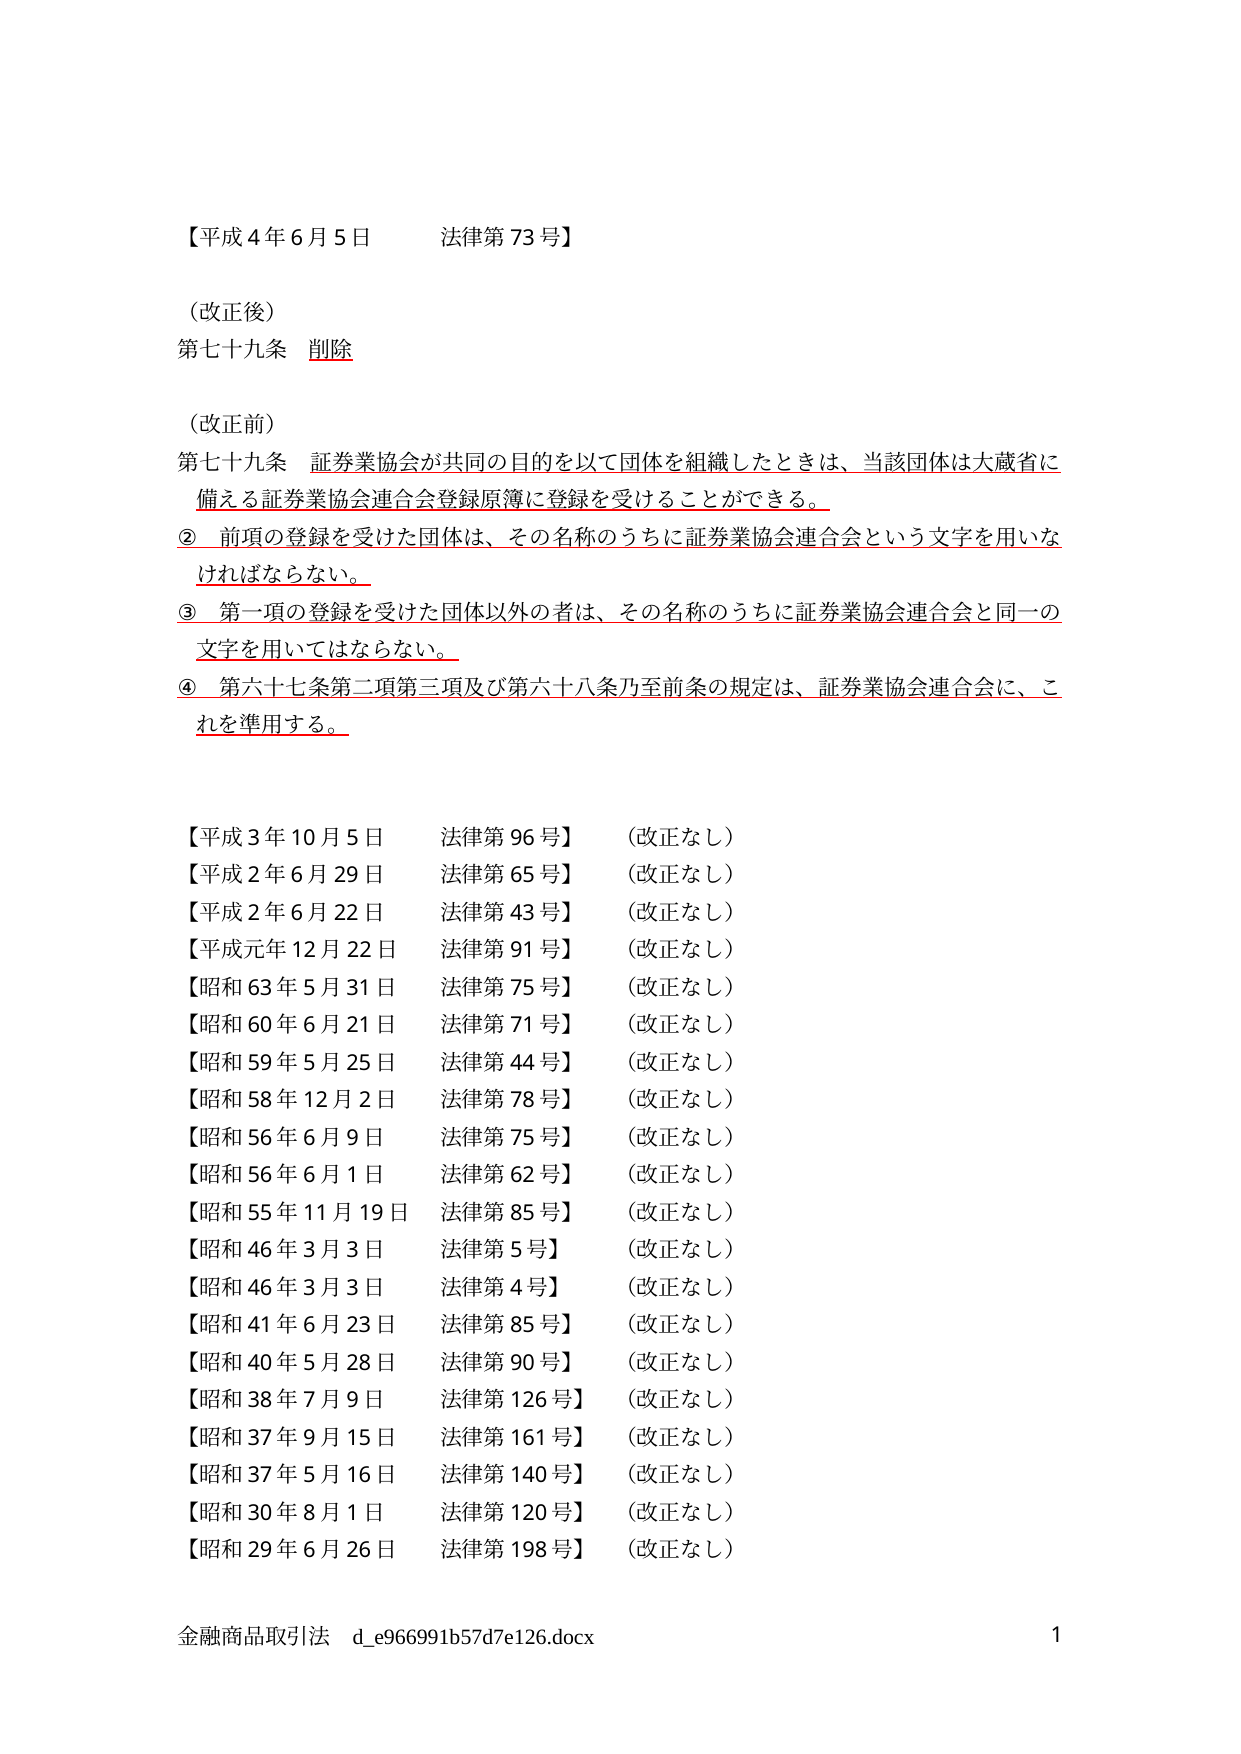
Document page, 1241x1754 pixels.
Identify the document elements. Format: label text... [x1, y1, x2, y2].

text 【昭和29年6月26日 法律第198号】 （改正なし） [177, 1529, 1063, 1567]
text 【昭和37年9月15日 法律第161号】 （改正なし） [177, 1417, 1063, 1454]
text 【昭和40年5月28日 法律第90号】 （改正なし） [177, 1342, 1063, 1379]
text 【昭和55年11月19日 法律第85号】 （改正なし） [177, 1192, 1063, 1229]
text 【平成2年6月22日 法律第43号】 （改正なし） [177, 892, 1063, 929]
text 【昭和41年6月23日 法律第85号】 （改正なし） [177, 1304, 1063, 1342]
text 【昭和56年6月1日 法律第62号】 （改正なし） [177, 1154, 1063, 1192]
text （改正後） [177, 292, 1063, 329]
text 【昭和60年6月21日 法律第71号】 （改正なし） [177, 1004, 1063, 1042]
text 【平成4年6月5日 法律第73号】 [177, 217, 1063, 254]
text 【昭和63年5月31日 法律第75号】 （改正なし） [177, 967, 1063, 1004]
text 第七十九条 証券業協会が共同の目的を以て団体を組織したときは、当該団体は大蔵省に備える証券業協会連合会登録原簿に登録を受けることができる。 [177, 442, 1063, 517]
text ③ 第一項の登録を受けた団体以外の者は、その名称のうちに証券業協会連合会と同一の文字を用いてはならない。 [177, 592, 1063, 667]
text 【平成3年10月5日 法律第96号】 （改正なし） [177, 817, 1063, 854]
text 【平成2年6月29日 法律第65号】 （改正なし） [177, 854, 1063, 892]
text 【昭和56年6月9日 法律第75号】 （改正なし） [177, 1117, 1063, 1154]
text （改正前） [177, 404, 1063, 442]
text ④ 第六十七条第二項第三項及び第六十八条乃至前条の規定は、証券業協会連合会に、これを準用する。 [177, 667, 1063, 742]
text 【昭和46年3月3日 法律第4号】 （改正なし） [177, 1267, 1063, 1304]
text 【昭和58年12月2日 法律第78号】 （改正なし） [177, 1079, 1063, 1117]
text 【昭和37年5月16日 法律第140号】 （改正なし） [177, 1454, 1063, 1492]
text 【昭和38年7月9日 法律第126号】 （改正なし） [177, 1379, 1063, 1417]
text 【昭和30年8月1日 法律第120号】 （改正なし） [177, 1492, 1063, 1529]
text 第七十九条 削除 [177, 329, 1063, 367]
text ② 前項の登録を受けた団体は、その名称のうちに証券業協会連合会という文字を用いなければならない。 [177, 517, 1063, 592]
text 【平成元年12月22日 法律第91号】 （改正なし） [177, 929, 1063, 967]
text 【昭和59年5月25日 法律第44号】 （改正なし） [177, 1042, 1063, 1079]
text 【昭和46年3月3日 法律第5号】 （改正なし） [177, 1229, 1063, 1267]
